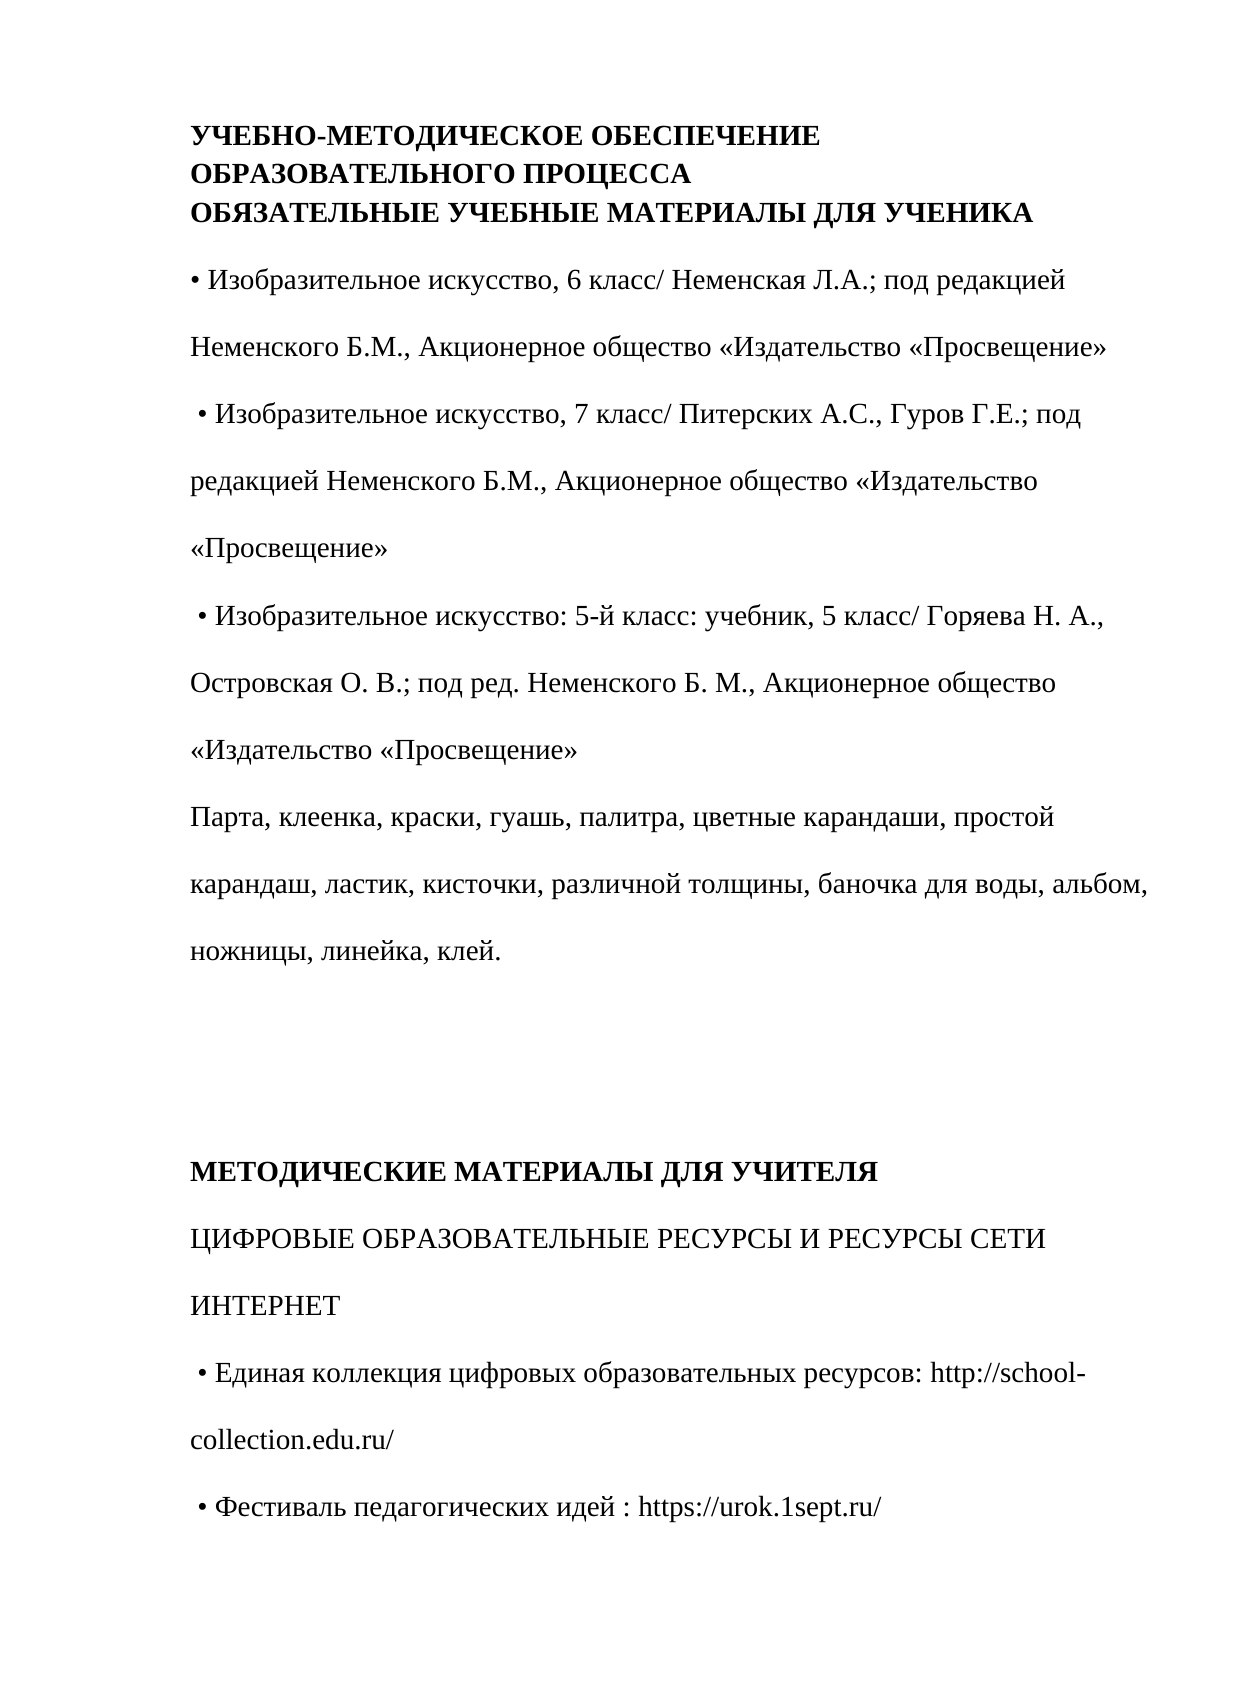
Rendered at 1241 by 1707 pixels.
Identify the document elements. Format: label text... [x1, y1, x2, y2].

text МЕТОДИЧЕСКИЕ МАТЕРИАЛЫ ДЛЯ УЧИТЕЛЯ [190, 1154, 1152, 1188]
text УЧЕБНО-МЕТОДИЧЕСКОЕ ОБЕСПЕЧЕНИЕ ОБРАЗОВАТЕЛЬНОГО ПРОЦЕССА [190, 118, 1152, 190]
text • Изобразительное искусство, 6 класс/ Неменская Л.А.; под редакцией Неменского Б.М., Акционерное общество «Издательство «Просвещение» • Изобразительное искусство, 7 класс/ Питерских А.С., Гуров Г.Е.; под редакцией Неменского Б.М., Акционерное общество «Издательство «Просвещение» • Изобразительное искусство: 5-й класс: учебник, 5 класс/ Горяева Н. А., Островская О. В.; под ред. Неменского Б. М., Акционерное общество «Издательство «Просвещение» [190, 262, 1152, 765]
text Парта, клеенка, краски, гуашь, палитра, цветные карандаши, простой карандаш, ластик, кисточки, различной толщины, баночка для воды, альбом, ножницы, линейка, клей. [190, 799, 1152, 1094]
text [190, 1221, 1152, 1523]
text ОБЯЗАТЕЛЬНЫЕ УЧЕБНЫЕ МАТЕРИАЛЫ ДЛЯ УЧЕНИКА [190, 195, 1152, 229]
